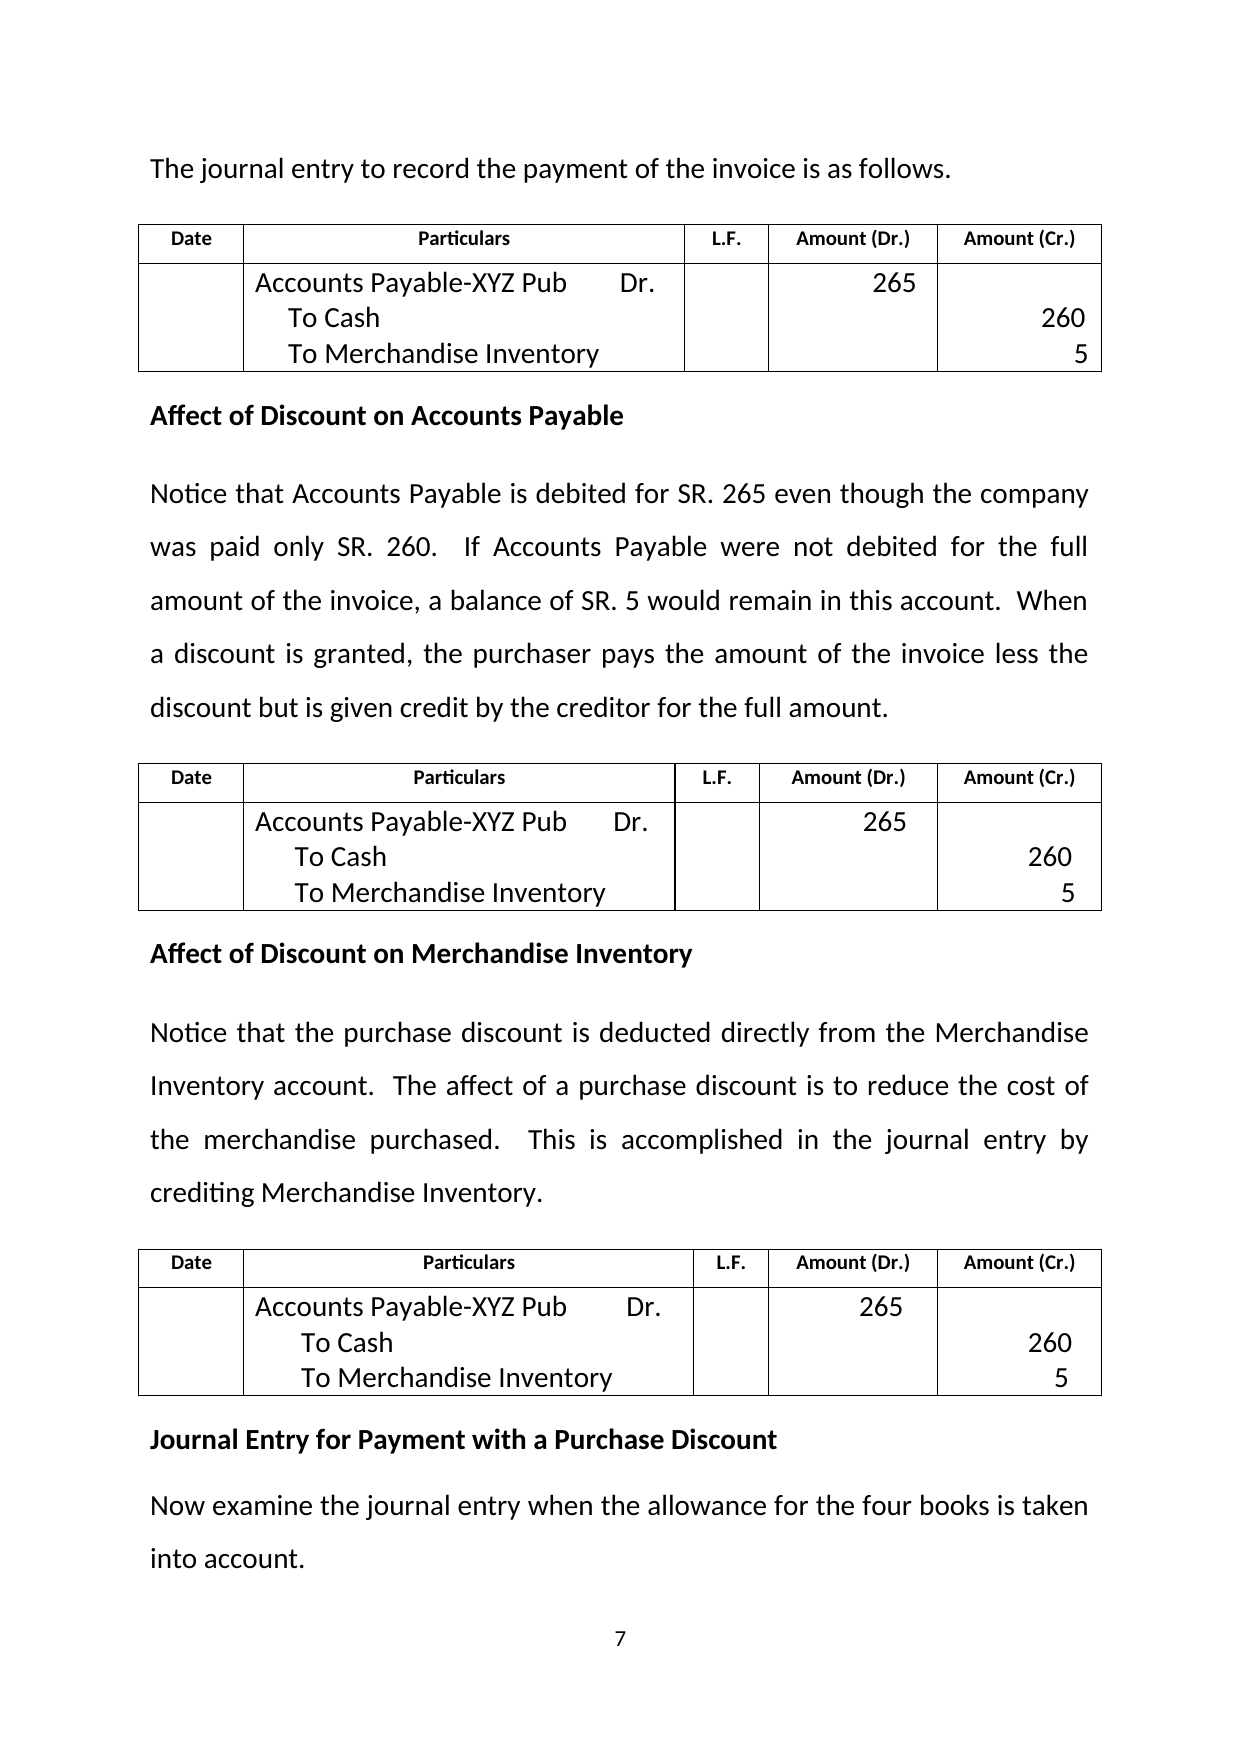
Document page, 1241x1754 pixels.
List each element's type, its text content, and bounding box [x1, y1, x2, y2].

table_cell [694, 1288, 768, 1395]
text Now examine the journal entry when the allowance for the four books is taken into account. [150, 1487, 1090, 1576]
table_header L.F. [685, 225, 768, 263]
table_header L.F. [694, 1250, 768, 1287]
table_cell [139, 264, 243, 371]
table_cell 260 5 [938, 1288, 1101, 1395]
table_cell [139, 803, 243, 909]
table_header Amount (Dr.) [769, 225, 937, 263]
table_cell 260 5 [938, 803, 1101, 909]
table_header Amount (Dr.) [769, 1250, 937, 1287]
text Affect of Discount on Accounts Payable [150, 397, 1090, 432]
table_header Date [139, 764, 243, 802]
table_cell [676, 803, 759, 909]
table_header Particulars [244, 225, 684, 263]
table_header Date [139, 1250, 243, 1287]
table_cell 260 5 [938, 264, 1101, 371]
table_cell Accounts Payable-XYZ Pub Dr. To Cash To Merchandise Inventory [244, 803, 674, 909]
text Journal Entry for Payment with a Purchase Discount [150, 1421, 1090, 1457]
text Notice that the purchase discount is deducted directly from the Merchandise Inventory account. The affect of a purchase discount is to reduce the cost of the merchandise purchased. This is accomplished in the journal entry by crediting Merchandise Inventory. [150, 1014, 1090, 1210]
text Affect of Discount on Merchandise Inventory [150, 936, 1090, 971]
table_cell [139, 1288, 243, 1395]
table_cell 265 [769, 264, 937, 371]
table_header Amount (Dr.) [760, 764, 937, 802]
text Notice that Accounts Payable is debited for SR. 265 even though the company was paid only SR. 260. If Accounts Payable were not debited for the full amount of the invoice, a balance of SR. 5 would remain in this account. When a discount is granted, the purchaser pays the amount of the invoice less the discount but is given credit by the creditor for the full amount. [150, 475, 1090, 724]
table_cell 265 [769, 1288, 937, 1395]
table_header Amount (Cr.) [938, 1250, 1101, 1287]
table_header Date [139, 225, 243, 263]
table_cell Accounts Payable-XYZ Pub Dr. To Cash To Merchandise Inventory [244, 264, 684, 371]
table_header L.F. [676, 764, 759, 802]
table_header Particulars [244, 1250, 693, 1287]
table_cell [685, 264, 768, 371]
table_header Amount (Cr.) [938, 225, 1101, 263]
table_header Amount (Cr.) [938, 764, 1101, 802]
table_cell Accounts Payable-XYZ Pub Dr. To Cash To Merchandise Inventory [244, 1288, 693, 1395]
table_header Particulars [244, 764, 674, 802]
text The journal entry to record the payment of the invoice is as follows. [150, 150, 1090, 186]
table_cell 265 [760, 803, 937, 909]
